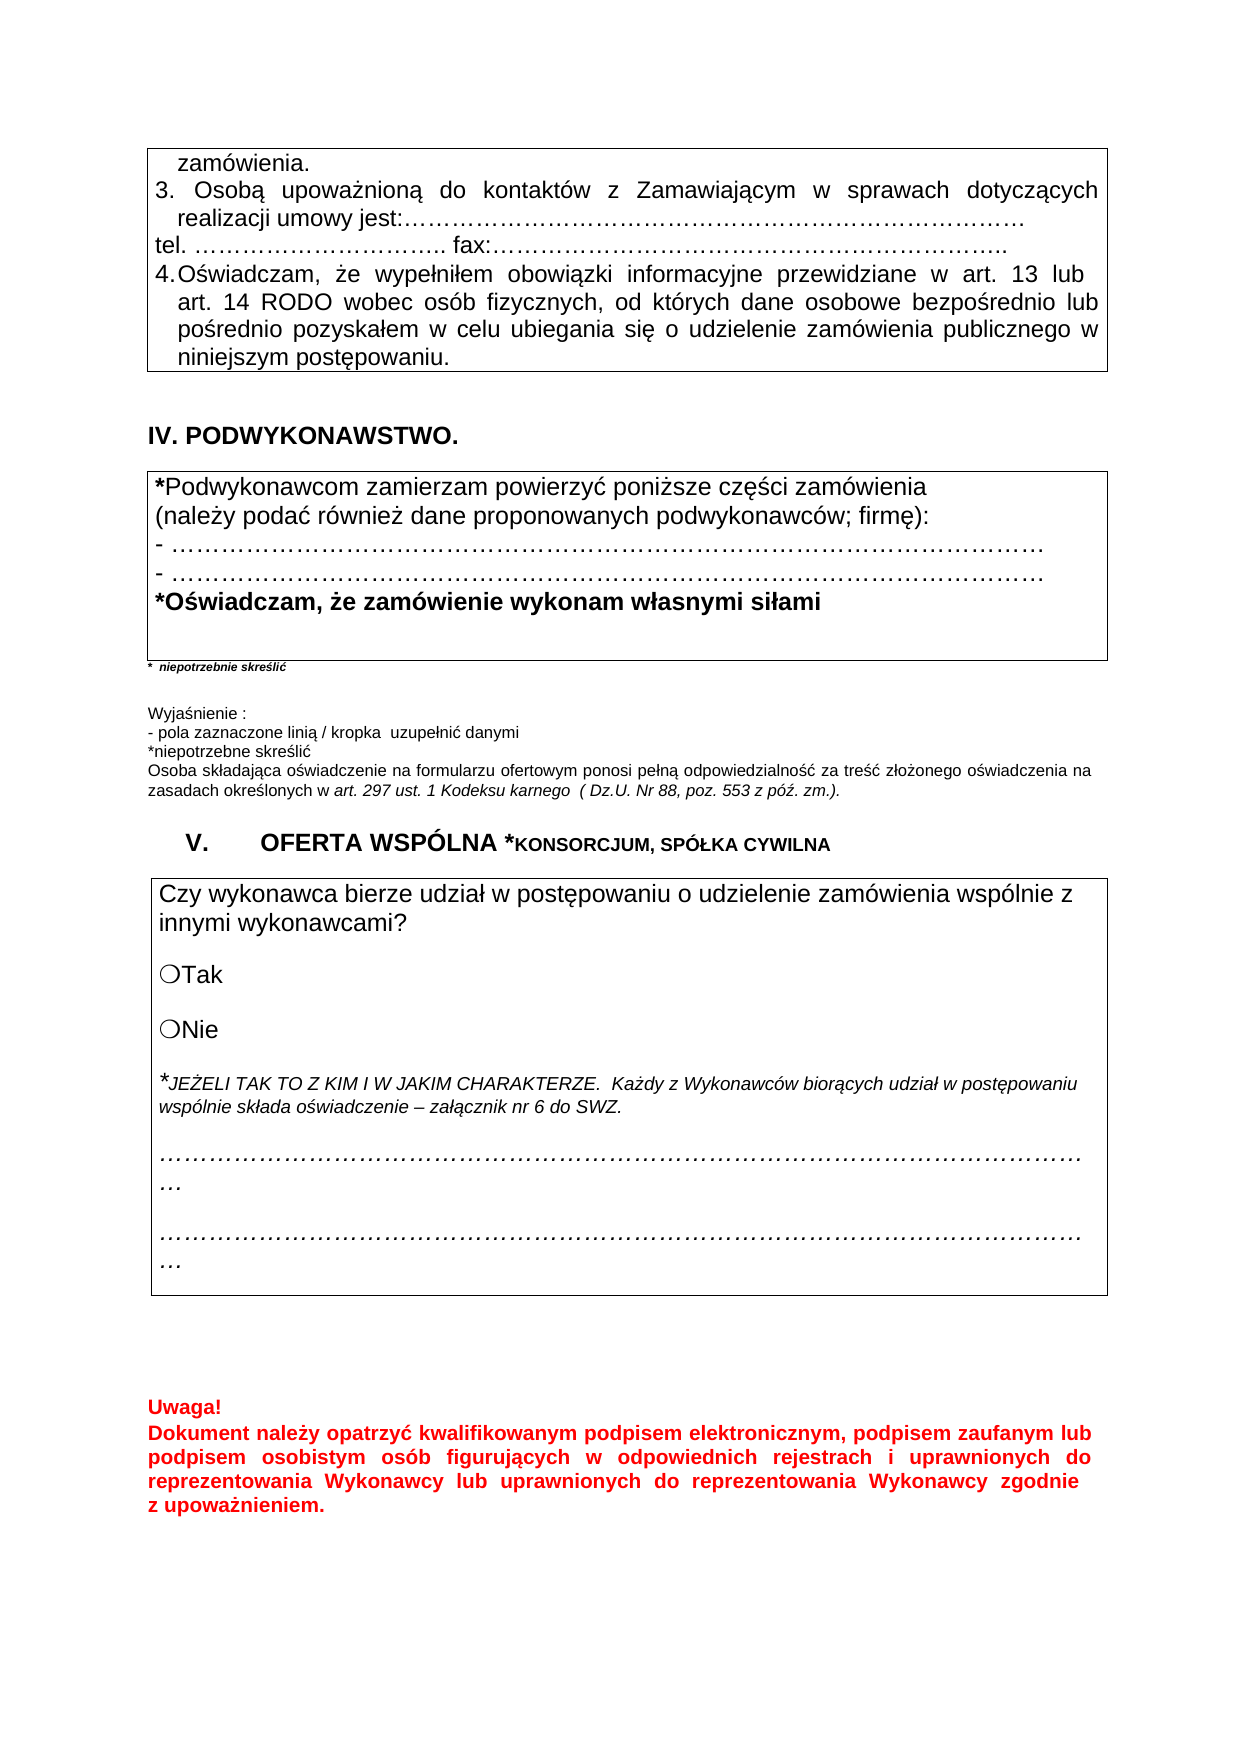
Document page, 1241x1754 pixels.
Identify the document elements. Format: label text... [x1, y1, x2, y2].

text IV. PODWYKONAWSTWO. [148, 421, 1093, 450]
table_header Czy wykonawca bierze udział w postępowaniu o udzielenie zamówienia wspólnie z innymi wykonawcami? ❍Tak ❍Nie *JEŻELI TAK TO Z KIM I W JAKIM CHARAKTERZE. Każdy z Wykonawców biorących udział w postępowaniu wspólnie składa oświadczenie – załącznik nr 6 do SWZ. …………………………………………………………………………………………………… …………………………………………………………………………………………………… [152, 879, 1107, 1295]
text Wyjaśnienie : [148, 704, 1093, 723]
text Osoba składająca oświadczenie na formularzu ofertowym ponosi pełną odpowiedzialność za treść złożonego oświadczenia na zasadach określonych w art. 297 ust. 1 Kodeksu karnego ( Dz.U. Nr 88, poz. 553 z póź. zm.). [148, 761, 1093, 799]
text Uwaga! [148, 1395, 1093, 1419]
text *niepotrzebne skreślić [148, 742, 1093, 761]
text * niepotrzebnie skreślić [148, 661, 1093, 684]
table_header *Podwykonawcom zamierzam powierzyć poniższe części zamówienia (należy podać również dane proponowanych podwykonawców; firmę): - …………………………………………………………………………………………… - …………………………………………………………………………………………… *Oświadczam, że zamówienie wykonam własnymi siłami [148, 472, 1107, 659]
text Dokument należy opatrzyć kwalifikowanym podpisem elektronicznym, podpisem zaufanym lub podpisem osobistym osób figurujących w odpowiednich rejestrach i uprawnionych do reprezentowania Wykonawcy lub uprawnionych do reprezentowania Wykonawcy zgodnie z upoważnieniem. [148, 1421, 1093, 1517]
list OFERTA WSPÓLNA *KONSORCJUM, SPÓŁKA CYWILNA [185, 828, 1093, 857]
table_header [148, 149, 1107, 371]
text - pola zaznaczone linią / kropka uzupełnić danymi [148, 723, 1093, 742]
